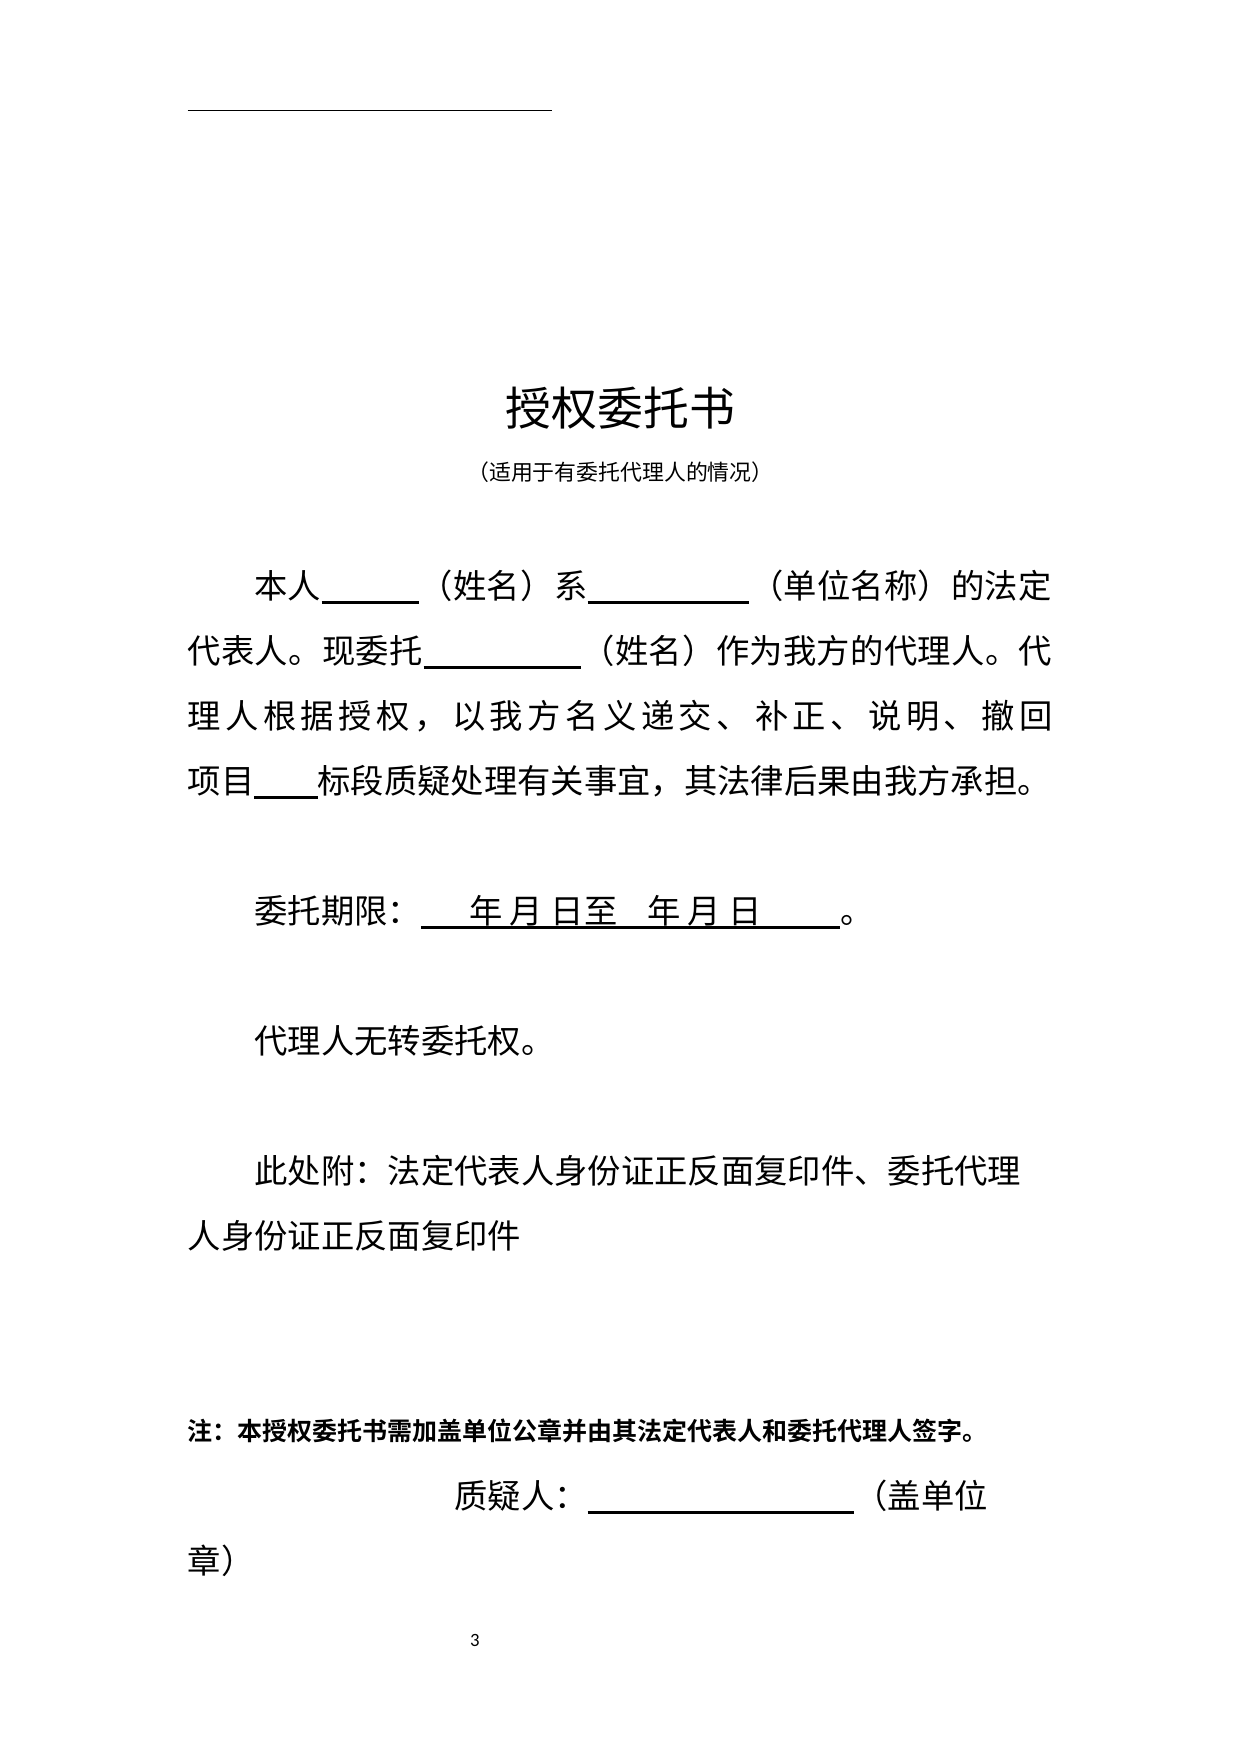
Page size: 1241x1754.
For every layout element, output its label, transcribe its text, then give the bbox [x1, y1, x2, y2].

text 委托期限： 年 月 日至 年 月 日 。 [187, 877, 1053, 942]
text 此处附：法定代表人身份证正反面复印件、委托代理人身份证正反面复印件 [187, 1137, 1053, 1267]
text 质疑人： （盖单位章） [187, 1462, 1053, 1592]
text （适用于有委托代理人的情况） [187, 454, 1053, 487]
text 注：本授权委托书需加盖单位公章并由其法定代表人和委托代理人签字。 [187, 1397, 1053, 1462]
text 代理人无转委托权。 [187, 1007, 1053, 1072]
text 本人 （姓名）系 （单位名称）的法定代表人。现委托 （姓名）作为我方的代理人。代理人根据授权，以我方名义递交、补正、说明、撤回 项目 标段质疑处理有关事宜，其法律后果由我方承担。 [187, 552, 1053, 812]
text 授权委托书 [187, 357, 1053, 454]
